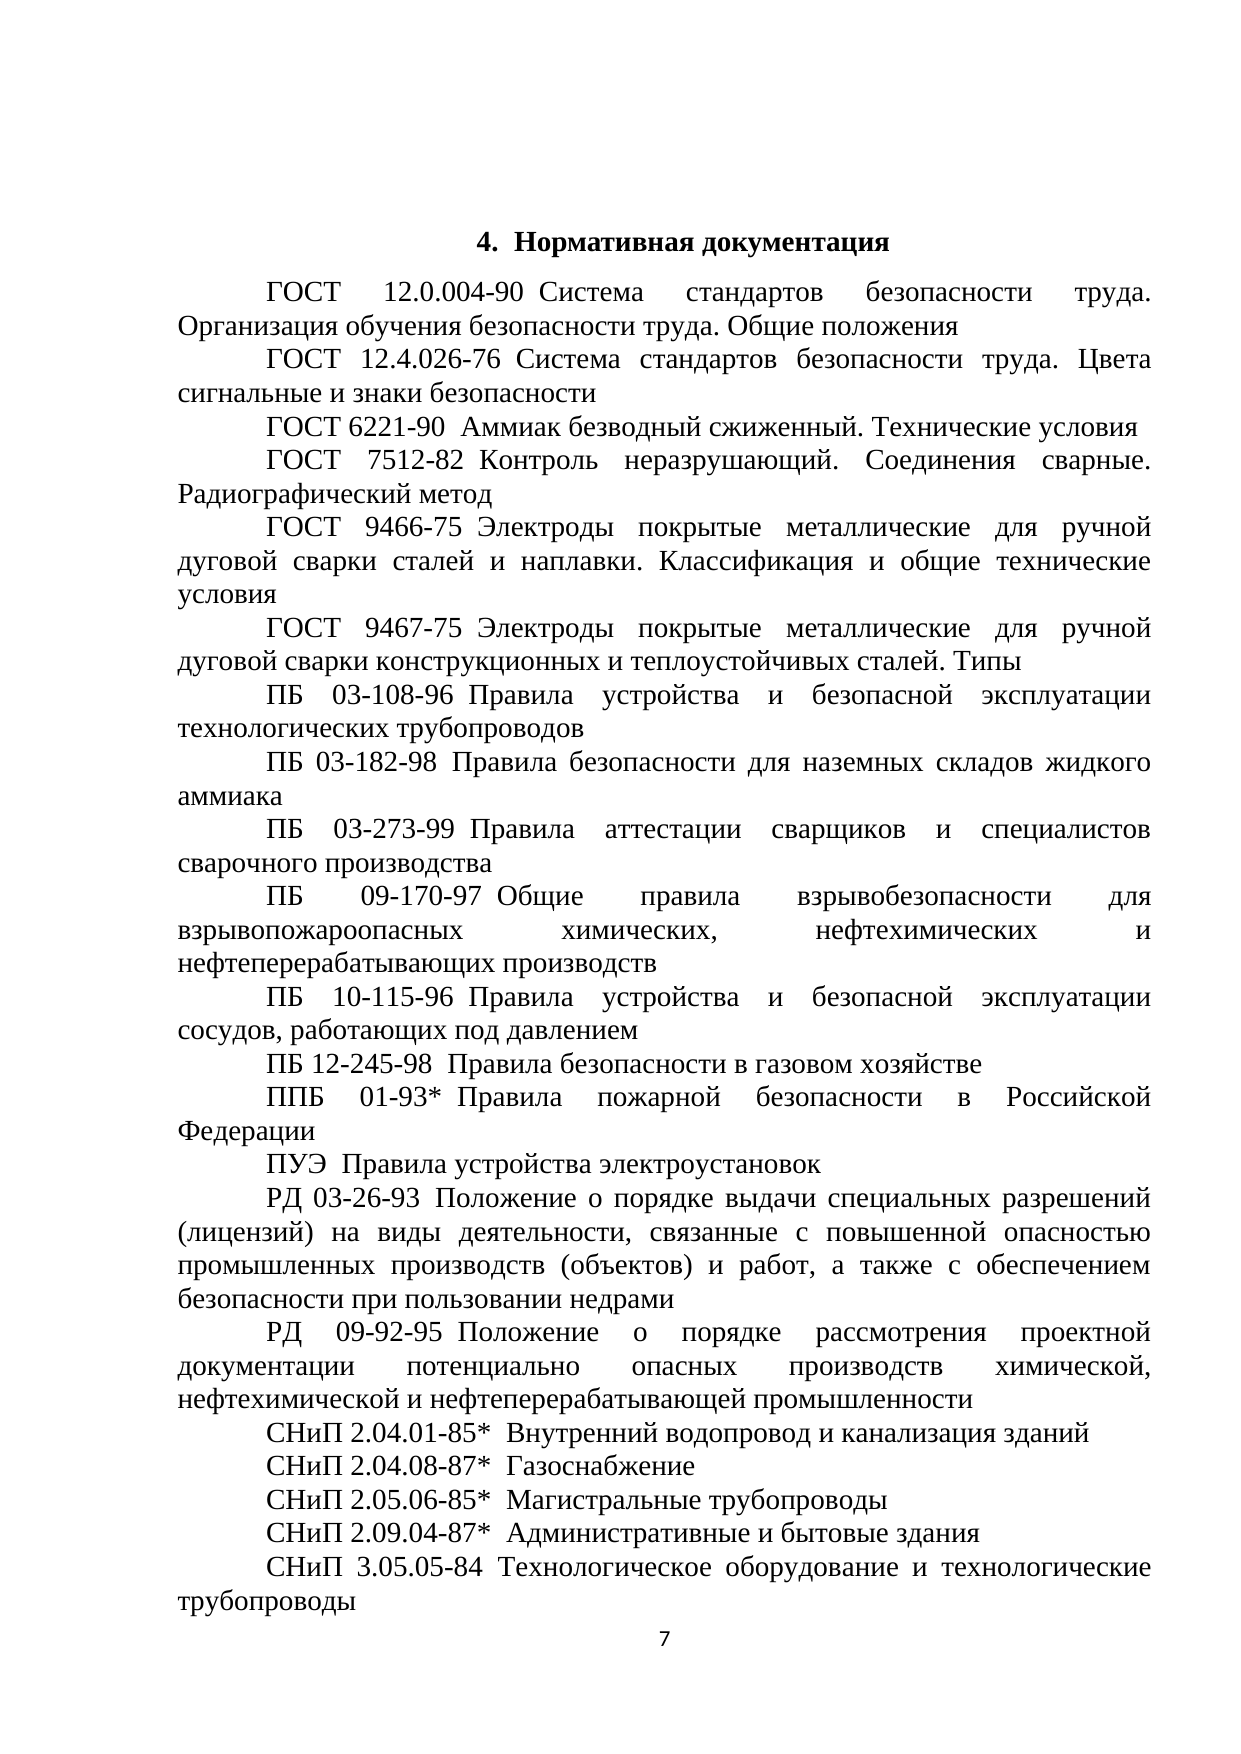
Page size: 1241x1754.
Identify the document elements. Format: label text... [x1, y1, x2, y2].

list СНиП 2.04.01-85* Внутренний водопровод и канализация зданий [177, 1415, 1152, 1448]
list ПБ 10-115-96 Правила устройства и безопасной эксплуатации сосудов, работающих под давлением [177, 979, 1152, 1046]
list ПБ 03-182-98 Правила безопасности для наземных складов жидкого аммиака [177, 744, 1152, 811]
list ГОСТ 9467-75 Электроды покрытые металлические для ручной дуговой сварки конструкционных и теплоустойчивых сталей. Типы [177, 610, 1152, 677]
list ППБ 01-93* Правила пожарной безопасности в Российской Федерации [177, 1079, 1152, 1147]
list СНиП 3.05.05-84 Технологическое оборудование и технологические трубопроводы [177, 1549, 1152, 1616]
list СНиП 2.09.04-87* Административные и бытовые здания [177, 1516, 1152, 1549]
list СНиП 2.04.08-87* Газоснабжение [177, 1448, 1152, 1482]
list ПБ 03-108-96 Правила устройства и безопасной эксплуатации технологических трубопроводов [177, 677, 1152, 744]
list ГОСТ 6221-90 Аммиак безводный сжиженный. Технические условия [177, 409, 1152, 442]
list ГОСТ 9466-75 Электроды покрытые металлические для ручной дуговой сварки сталей и наплавки. Классификация и общие технические условия [177, 509, 1152, 610]
list Нормативная документация [215, 224, 1152, 258]
list ПБ 12-245-98 Правила безопасности в газовом хозяйстве [177, 1046, 1152, 1079]
list ГОСТ 7512-82 Контроль неразрушающий. Соединения сварные. Радиографический метод [177, 442, 1152, 509]
list ПУЭ Правила устройства электроустановок [177, 1147, 1152, 1180]
list ПБ 03-273-99 Правила аттестации сварщиков и специалистов сварочного производства [177, 811, 1152, 878]
list ГОСТ 12.4.026-76 Система стандартов безопасности труда. Цвета сигнальные и знаки безопасности [177, 342, 1152, 409]
list РД 03-26-93 Положение о порядке выдачи специальных разрешений (лицензий) на виды деятельности, связанные с повышенной опасностью промышленных производств (объектов) и работ, а также с обеспечением безопасности при пользовании недрами [177, 1180, 1152, 1314]
list РД 09-92-95 Положение о порядке рассмотрения проектной документации потенциально опасных производств химической, нефтехимической и нефтеперерабатывающей промышленности [177, 1314, 1152, 1415]
list ГОСТ 12.0.004-90 Система стандартов безопасности труда. Организация обучения безопасности труда. Общие положения [177, 274, 1152, 342]
list СНиП 2.05.06-85* Магистральные трубопроводы [177, 1482, 1152, 1516]
list ПБ 09-170-97 Общие правила взрывобезопасности для взрывопожароопасных химических, нефтехимических и нефтеперерабатывающих производств [177, 878, 1152, 979]
